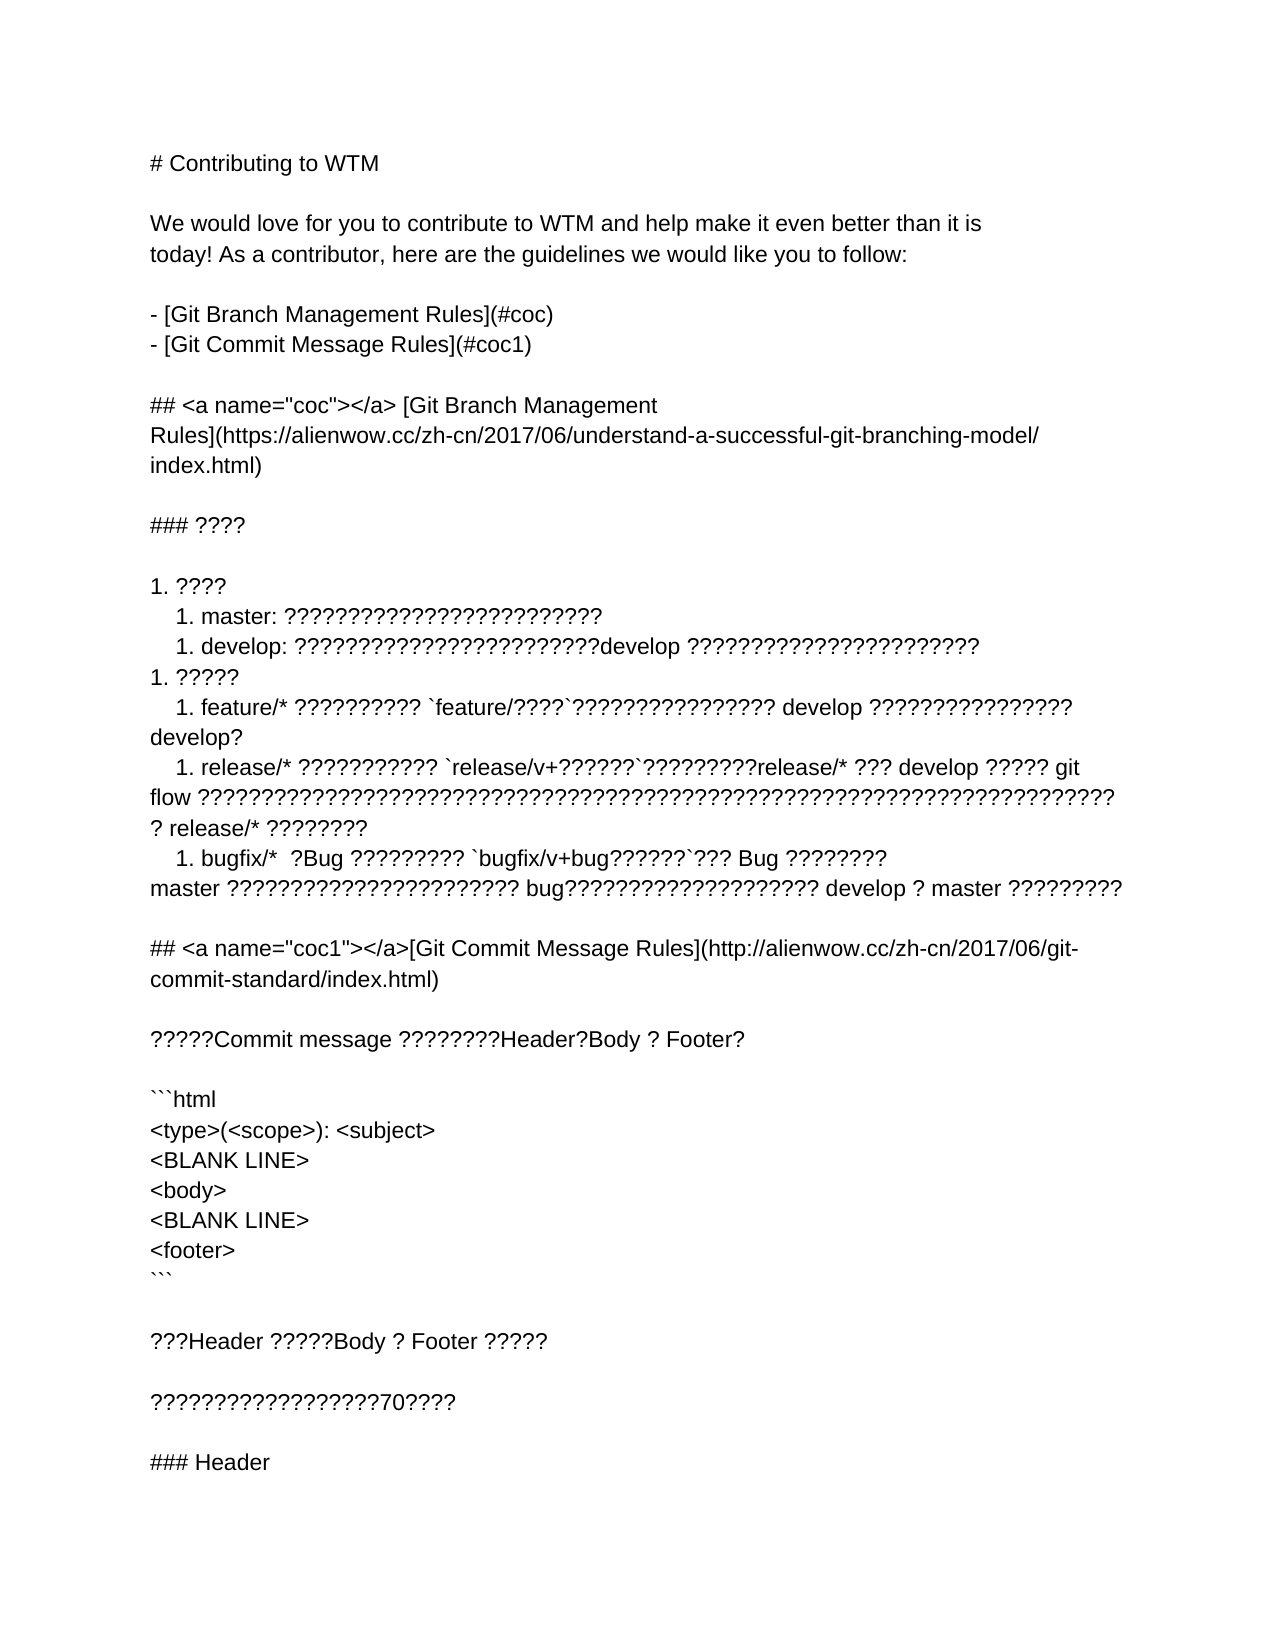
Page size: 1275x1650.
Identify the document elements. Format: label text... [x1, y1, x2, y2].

text ## <a name="coc"></a> [Git Branch Management Rules](https://alienwow.cc/zh-cn/2017/06/understand-a-successful-git-branching-model/index.html) [150, 392, 1125, 478]
text ?????Commit message ????????Header?Body ? Footer? [150, 1026, 1125, 1052]
text ``` [150, 1268, 1125, 1294]
text 1. ????? [150, 663, 1125, 690]
text <BLANK LINE> [150, 1147, 1125, 1173]
text 1. develop: ????????????????????????develop ??????????????????????? [150, 633, 1125, 660]
text 1. ???? [150, 573, 1125, 599]
text - [Git Branch Management Rules](#coc) [150, 301, 1125, 327]
text - [Git Commit Message Rules](#coc1) [150, 331, 1125, 358]
text 1. feature/* ?????????? `feature/????`???????????????? develop ???????????????? develop? [150, 694, 1125, 750]
text 1. master: ????????????????????????? [150, 603, 1125, 629]
text # Contributing to WTM [150, 150, 1125, 176]
text 1. release/* ??????????? `release/v+??????`?????????release/* ??? develop ????? git flow ????????????????????????????????????????????????????????????????????????? release/* ???????? [150, 754, 1125, 841]
text ??????????????????70???? [150, 1388, 1125, 1415]
text <footer> [150, 1237, 1125, 1264]
text ### ???? [150, 512, 1125, 539]
text <type>(<scope>): <subject> [150, 1117, 1125, 1143]
text We would love for you to contribute to WTM and help make it even better than it is [150, 210, 1125, 237]
text <BLANK LINE> [150, 1207, 1125, 1234]
text ## <a name="coc1"></a>[Git Commit Message Rules](http://alienwow.cc/zh-cn/2017/06/git-commit-standard/index.html) [150, 935, 1125, 992]
text <body> [150, 1177, 1125, 1203]
text ???Header ?????Body ? Footer ????? [150, 1328, 1125, 1354]
text ```html [150, 1086, 1125, 1113]
text ### Header [150, 1449, 1125, 1475]
text today! As a contributor, here are the guidelines we would like you to follow: [150, 241, 1125, 267]
text 1. bugfix/* ?Bug ????????? `bugfix/v+bug??????`??? Bug ???????? master ??????????????????????? bug???????????????????? develop ? master ????????? [150, 845, 1125, 901]
